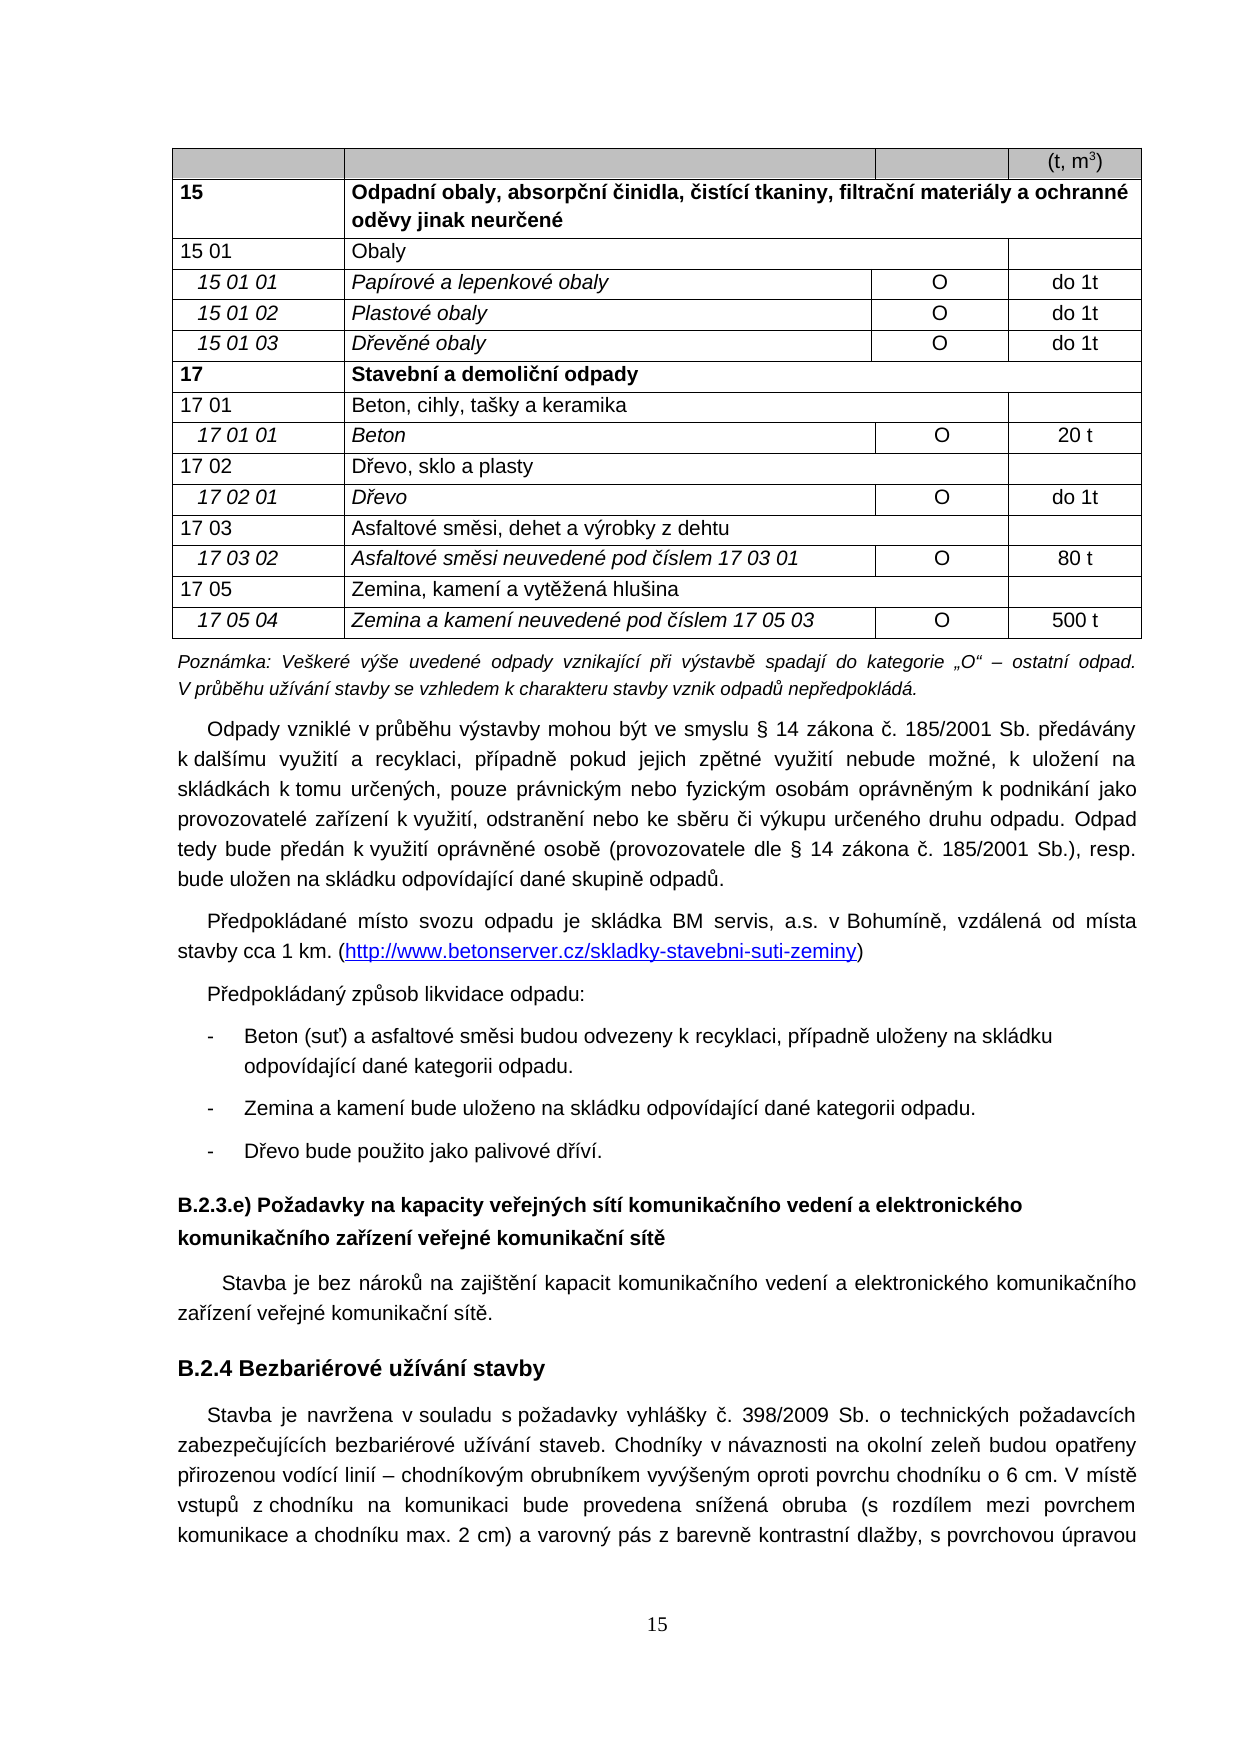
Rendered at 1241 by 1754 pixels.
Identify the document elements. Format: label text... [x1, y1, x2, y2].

table_cell 17 02 01 [173, 485, 344, 514]
table_cell 17 05 [173, 577, 344, 607]
table_cell [1009, 239, 1141, 269]
table_cell 20 t [1009, 423, 1141, 453]
table_cell 15 01 03 [173, 331, 344, 361]
table_cell O [876, 485, 1008, 514]
table_cell 15 01 [173, 239, 344, 269]
table_cell do 1t [1009, 331, 1141, 361]
table_cell [1009, 516, 1141, 545]
subtitle B.2.4 Bezbariérové užívání stavby [177, 1355, 1137, 1382]
table_cell 500 t [1009, 608, 1141, 637]
table_cell Dřevo, sklo a plasty [345, 454, 1008, 484]
table_cell O [876, 608, 1008, 637]
table_cell Obaly [345, 239, 1008, 269]
table_cell Plastové obaly [345, 300, 871, 330]
table_cell 80 t [1009, 546, 1141, 576]
table_cell 15 01 01 [173, 270, 344, 299]
list Dřevo bude použito jako palivové dříví. [207, 1138, 1137, 1162]
table_cell 17 02 [173, 454, 344, 484]
table_cell 17 01 01 [173, 423, 344, 453]
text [177, 1403, 1137, 1547]
table_cell [1009, 577, 1141, 607]
table_cell do 1t [1009, 485, 1141, 514]
table_cell O [872, 270, 1008, 299]
table_header Množství * (t, m3) [1009, 149, 1141, 178]
table_cell 17 05 04 [173, 608, 344, 637]
list Beton (suť) a asfaltové směsi budou odvezeny k recyklaci, případně uloženy na skládku odpovídající dané kategorii odpadu. [207, 1024, 1137, 1078]
subtitle B.2.3.e) Požadavky na kapacity veřejných sítí komunikačního vedení a elektronického komunikačního zařízení veřejné komunikační sítě [177, 1193, 1137, 1249]
table_cell Zemina, kamení a vytěžená hlušina [345, 577, 1008, 607]
table_cell Asfaltové směsi neuvedené pod číslem 17 03 01 [345, 546, 875, 576]
table_cell Beton [345, 423, 875, 453]
table_cell Stavební a demoliční odpady [345, 362, 1141, 392]
table_cell do 1t [1009, 300, 1141, 330]
text Poznámka: Veškeré výše uvedené odpady vznikající při výstavbě spadají do kategorie „O“ – ostatní odpad. V průběhu užívání stavby se vzhledem k charakteru stavby vznik odpadů nepředpokládá. [177, 651, 1137, 699]
text Stavba je bez nároků na zajištění kapacit komunikačního vedení a elektronického komunikačního zařízení veřejné komunikační sítě. [177, 1270, 1137, 1324]
table_cell O [872, 331, 1008, 361]
table_cell Asfaltové směsi, dehet a výrobky z dehtu [345, 516, 1008, 545]
table_cell Dřevo [345, 485, 875, 514]
table_header Kategorie odpadu [876, 149, 1008, 178]
table_cell O [876, 423, 1008, 453]
text Předpokládaný způsob likvidace odpadu: [177, 981, 1137, 1005]
table_cell [1009, 393, 1141, 422]
table_cell Papírové a lepenkové obaly [345, 270, 871, 299]
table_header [173, 149, 344, 178]
table_cell Zemina a kamení neuvedené pod číslem 17 05 03 [345, 608, 875, 637]
table_cell 15 [173, 180, 344, 238]
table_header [345, 149, 875, 178]
table_cell Beton, cihly, tašky a keramika [345, 393, 1008, 422]
table_cell 17 01 [173, 393, 344, 422]
table_cell do 1t [1009, 270, 1141, 299]
table_cell 17 03 02 [173, 546, 344, 576]
table_cell Odpadní obaly, absorpční činidla, čistící tkaniny, filtrační materiály a ochranné oděvy jinak neurčené [345, 180, 1141, 238]
table_cell 17 03 [173, 516, 344, 545]
table_cell Dřevěné obaly [345, 331, 871, 361]
text Předpokládané místo svozu odpadu je skládka BM servis, a.s. v Bohumíně, vzdálená od místa stavby cca 1 km. (http://www.betonserver.cz/skladky-stavebni-suti-zeminy) [177, 909, 1137, 963]
table_cell 17 [173, 362, 344, 392]
table_cell O [876, 546, 1008, 576]
table_cell [1009, 454, 1141, 484]
text Odpady vzniklé v průběhu výstavby mohou být ve smyslu § 14 zákona č. 185/2001 Sb. předávány k dalšímu využití a recyklaci, případně pokud jejich zpětné využití nebude možné, k uložení na skládkách k tomu určených, pouze právnickým nebo fyzickým osobám oprávněným k podnikání jako provozovatelé zařízení k využití, odstranění nebo ke sběru či výkupu určeného druhu odpadu. Odpad tedy bude předán k využití oprávněné osobě (provozovatele dle § 14 zákona č. 185/2001 Sb.), resp. bude uložen na skládku odpovídající dané skupině odpadů. [177, 717, 1137, 891]
table_cell O [872, 300, 1008, 330]
list Zemina a kamení bude uloženo na skládku odpovídající dané kategorii odpadu. [207, 1096, 1137, 1120]
table_cell 15 01 02 [173, 300, 344, 330]
